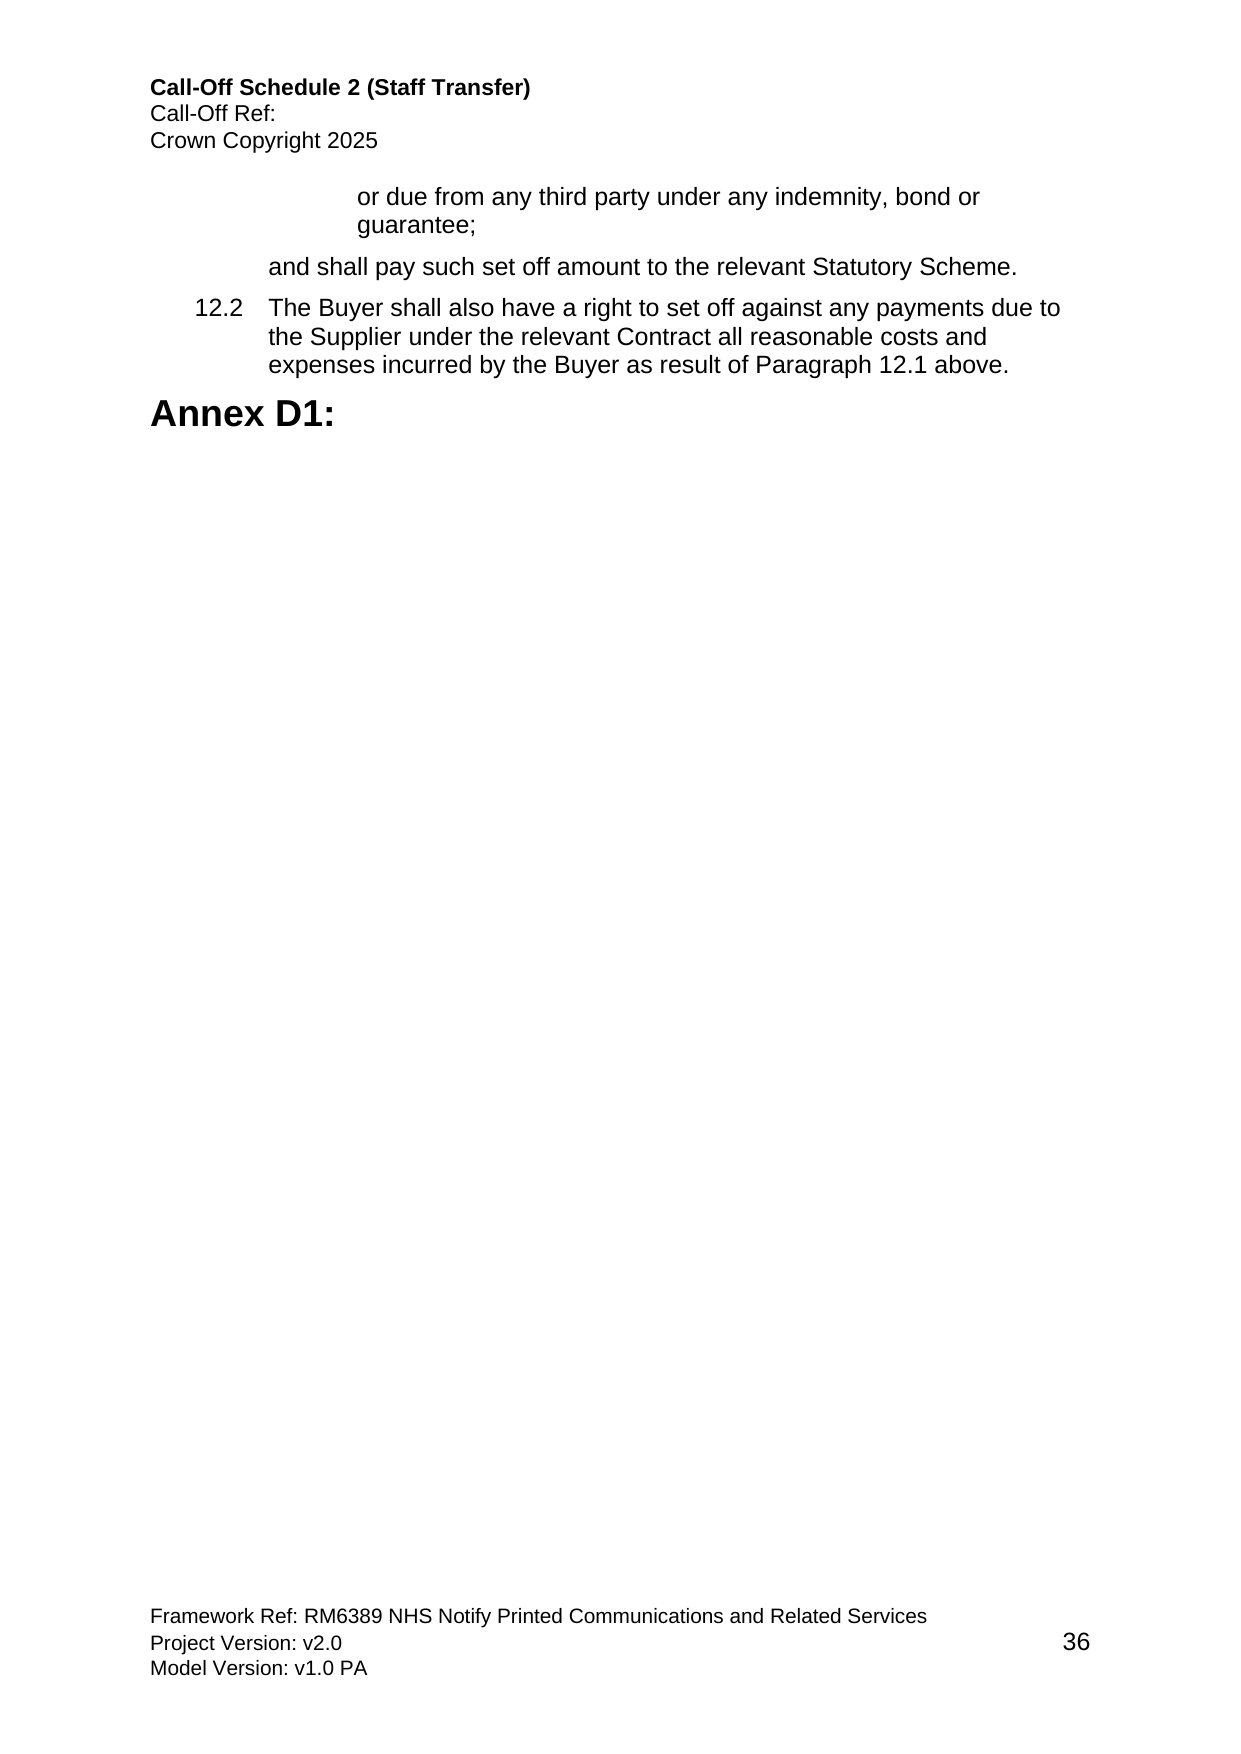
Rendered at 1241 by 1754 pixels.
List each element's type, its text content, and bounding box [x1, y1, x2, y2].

list The Buyer shall also have a right to set off against any payments due to the Supplier under the relevant Contract all reasonable costs and expenses incurred by the Buyer as result of Paragraph 12.1 above. [194, 293, 1090, 379]
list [268, 182, 1090, 239]
subtitle and shall pay such set off amount to the relevant Statutory Scheme. [267, 252, 1090, 280]
text Annex D1: [150, 392, 1090, 435]
